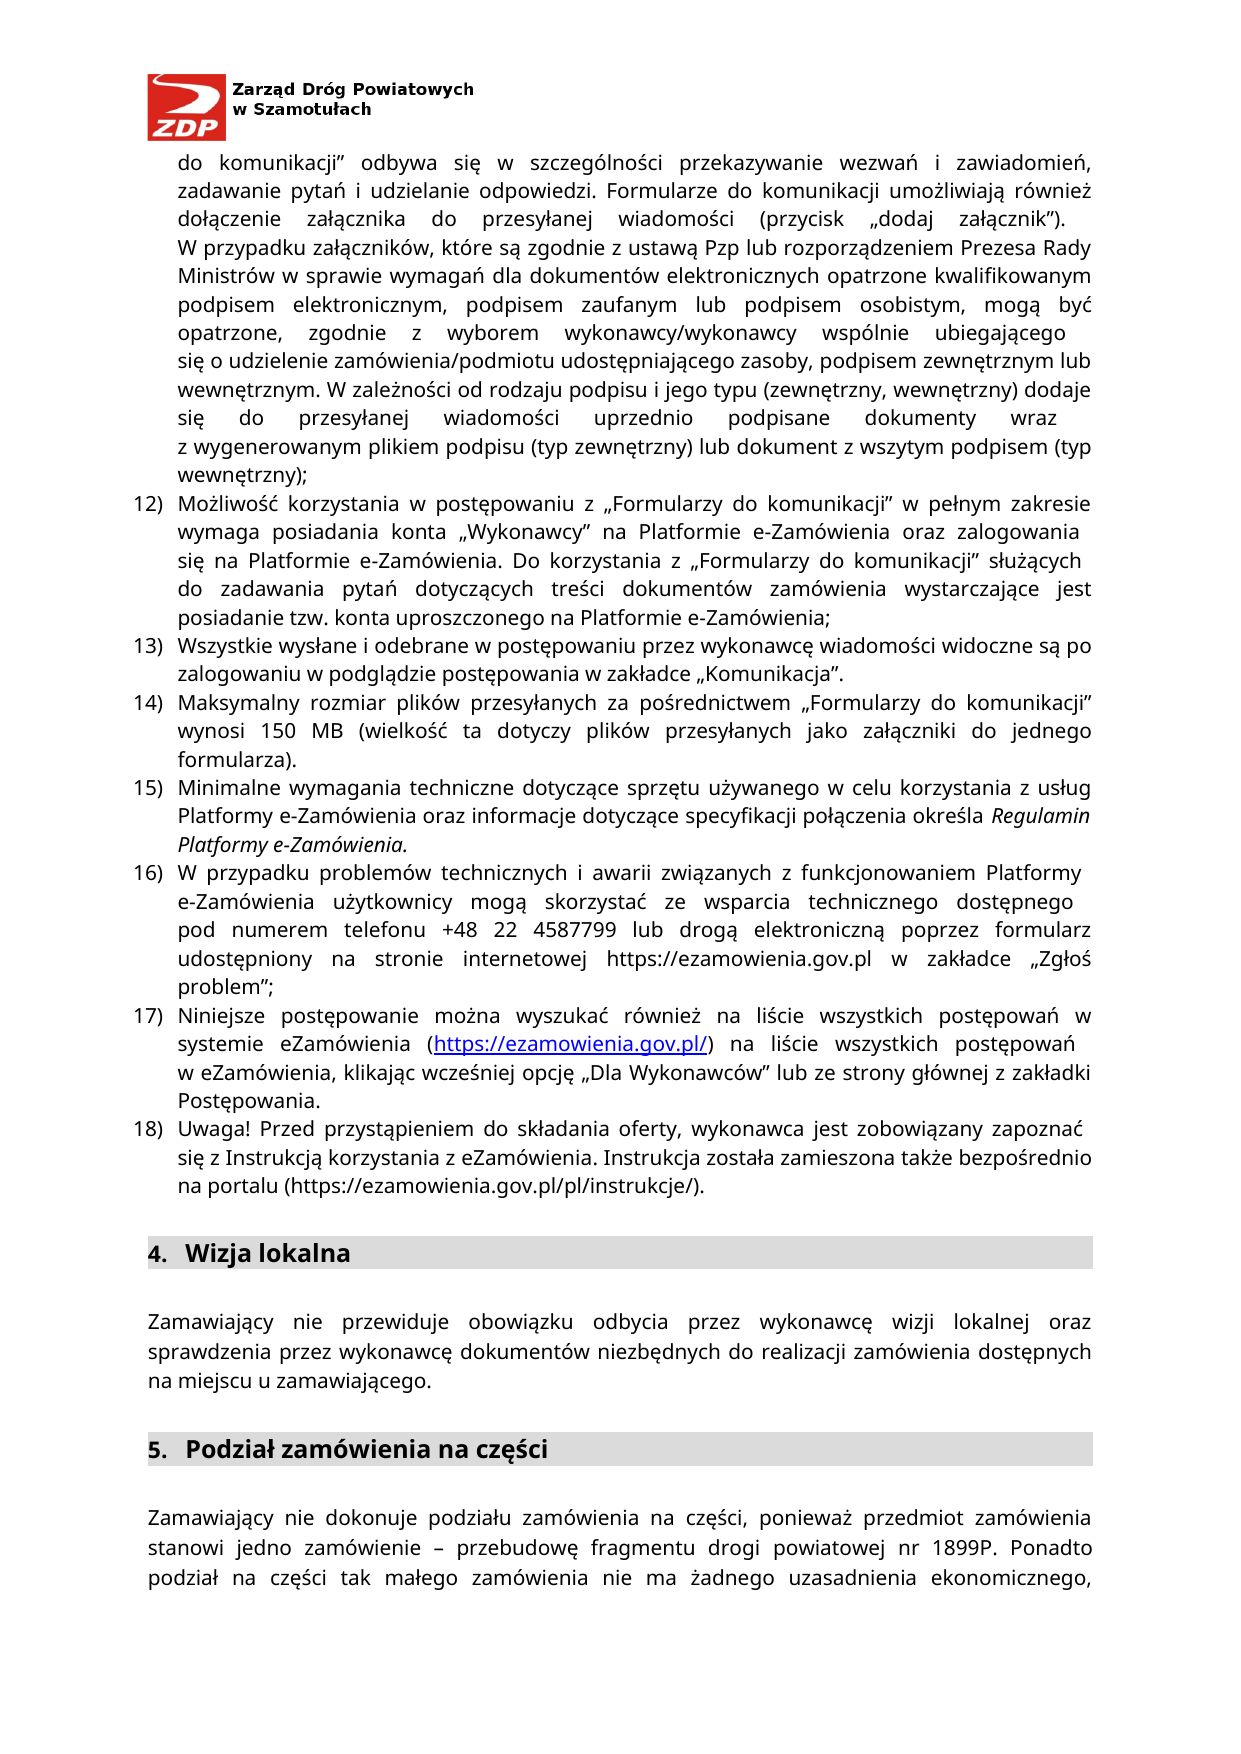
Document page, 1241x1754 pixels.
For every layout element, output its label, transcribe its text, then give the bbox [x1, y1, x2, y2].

list Wszystkie wysłane i odebrane w postępowaniu przez wykonawcę wiadomości widoczne są po zalogowaniu w podglądzie postępowania w zakładce „Komunikacja”. [133, 631, 1093, 688]
list Uwaga! Przed przystąpieniem do składania oferty, wykonawca jest zobowiązany zapoznać się z Instrukcją korzystania z eZamówienia. Instrukcja została zamieszona także bezpośrednio na portalu (https://ezamowienia.gov.pl/pl/instrukcje/). [133, 1114, 1093, 1200]
list W przypadku problemów technicznych i awarii związanych z funkcjonowaniem Platformy e-Zamówienia użytkownicy mogą skorzystać ze wsparcia technicznego dostępnego pod numerem telefonu +48 22 4587799 lub drogą elektroniczną poprzez formularz udostępniony na stronie internetowej https://ezamowienia.gov.pl w zakładce „Zgłoś problem”; [133, 858, 1093, 1001]
list Minimalne wymagania techniczne dotyczące sprzętu używanego w celu korzystania z usług Platformy e-Zamówienia oraz informacje dotyczące specyfikacji połączenia określa Regulamin Platformy e-Zamówienia. [133, 773, 1093, 858]
list Maksymalny rozmiar plików przesyłanych za pośrednictwem „Formularzy do komunikacji” wynosi 150 MB (wielkość ta dotyczy plików przesyłanych jako załączniki do jednego formularza). [133, 688, 1093, 773]
list Niniejsze postępowanie można wyszukać również na liście wszystkich postępowań w systemie eZamówienia (https://ezamowienia.gov.pl/) na liście wszystkich postępowań w eZamówienia, klikając wcześniej opcję „Dla Wykonawców” lub ze strony głównej z zakładki Postępowania. [133, 1001, 1093, 1114]
list Możliwość korzystania w postępowaniu z „Formularzy do komunikacji” w pełnym zakresie wymaga posiadania konta „Wykonawcy” na Platformie e-Zamówienia oraz zalogowania się na Platformie e-Zamówienia. Do korzystania z „Formularzy do komunikacji” służących do zadawania pytań dotyczących treści dokumentów zamówienia wystarczające jest posiadanie tzw. konta uproszczonego na Platformie e-Zamówienia; [133, 489, 1093, 631]
list Wizja lokalna [148, 1236, 1093, 1269]
list Podział zamówienia na części [148, 1432, 1093, 1466]
text Zamawiający nie przewiduje obowiązku odbycia przez wykonawcę wizji lokalnej oraz sprawdzenia przez wykonawcę dokumentów niezbędnych do realizacji zamówienia dostępnych na miejscu u zamawiającego. [148, 1307, 1093, 1395]
picture [147, 73, 487, 141]
